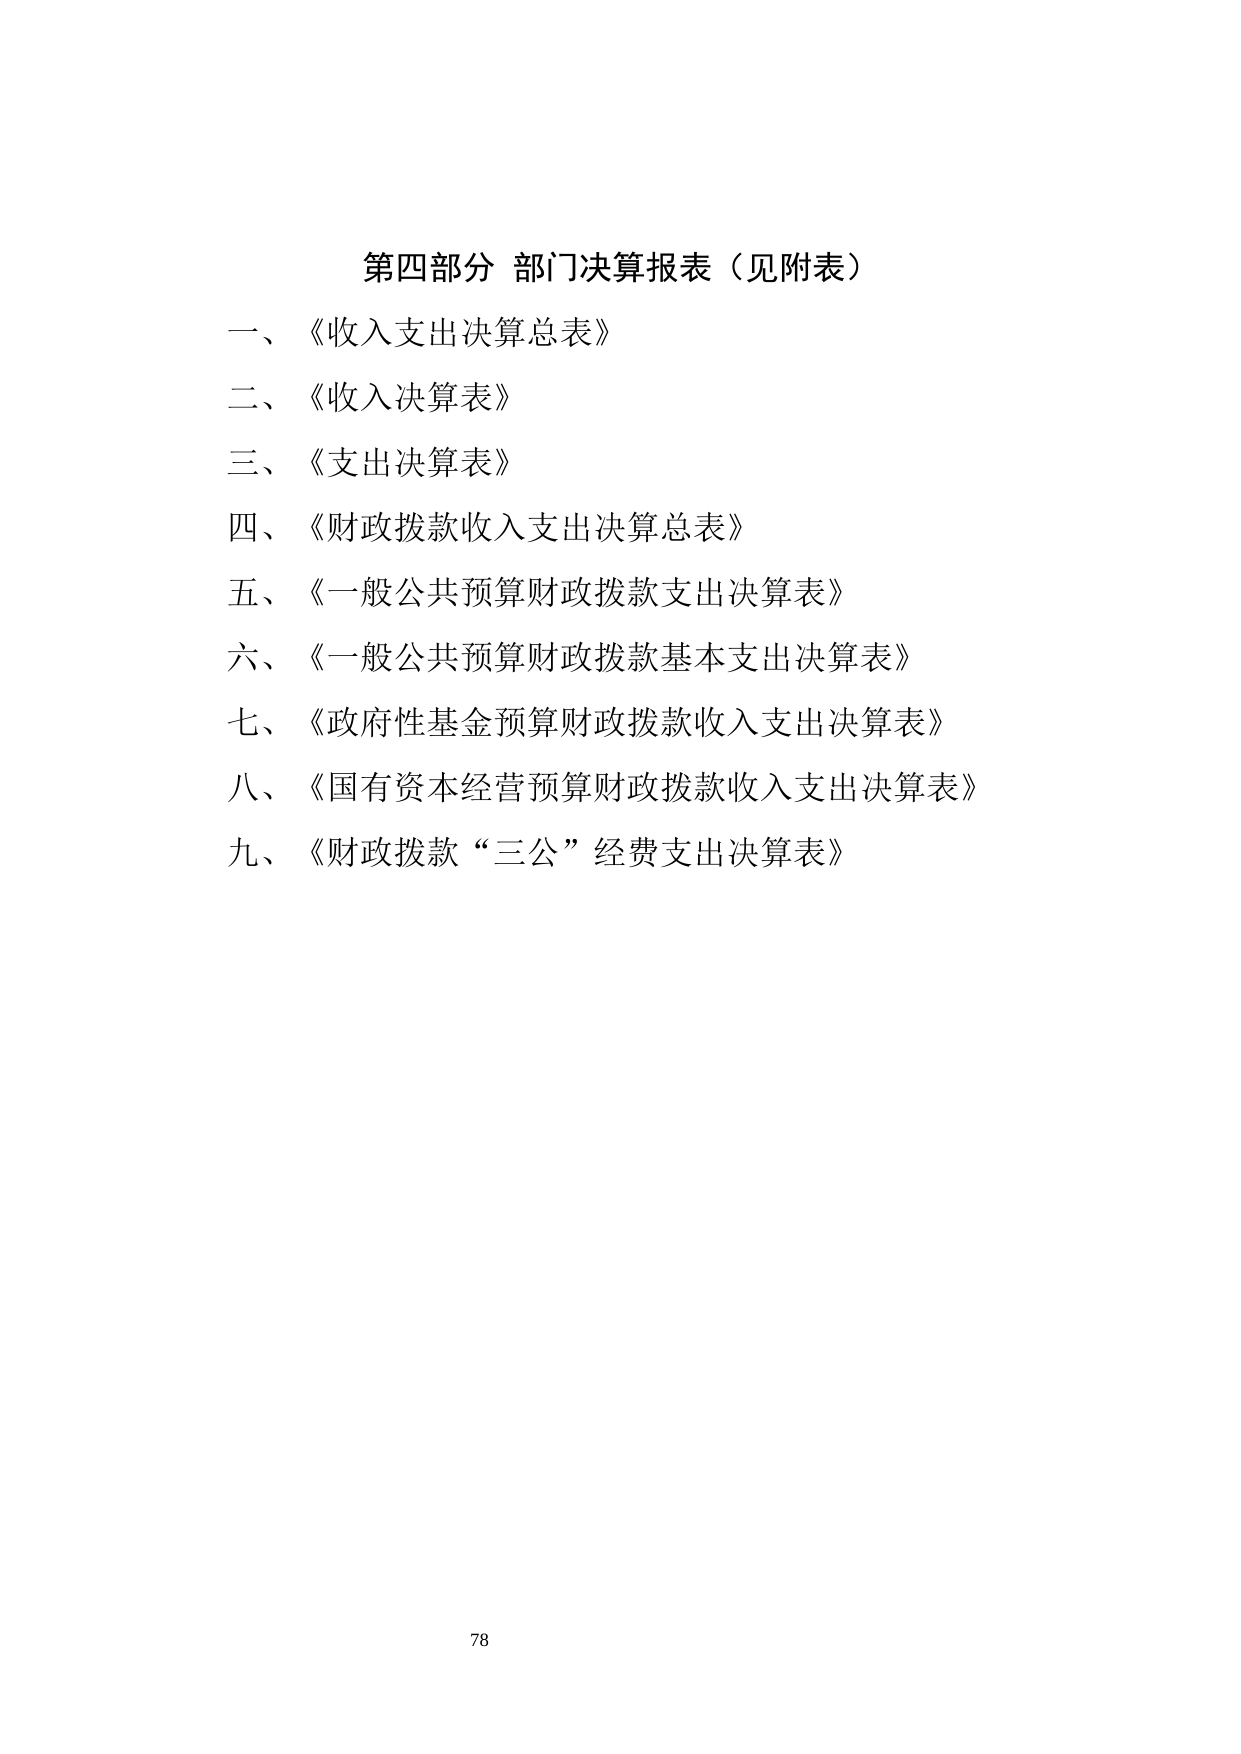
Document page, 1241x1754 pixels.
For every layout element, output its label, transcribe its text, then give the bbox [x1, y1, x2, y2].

text 八、《国有资本经营预算财政拨款收入支出决算表》 [159, 753, 1081, 818]
text 一、《收入支出决算总表》 [159, 298, 1081, 363]
text 第四部分 部门决算报表（见附表） [159, 233, 1081, 298]
text 六、《一般公共预算财政拨款基本支出决算表》 [159, 623, 1081, 688]
text 四、《财政拨款收入支出决算总表》 [159, 493, 1081, 558]
text 五、《一般公共预算财政拨款支出决算表》 [159, 558, 1081, 623]
text 七、《政府性基金预算财政拨款收入支出决算表》 [159, 688, 1081, 753]
text 九、《财政拨款“三公”经费支出决算表》 [159, 818, 1081, 883]
text 三、《支出决算表》 [159, 428, 1081, 493]
text 二、《收入决算表》 [159, 363, 1081, 428]
